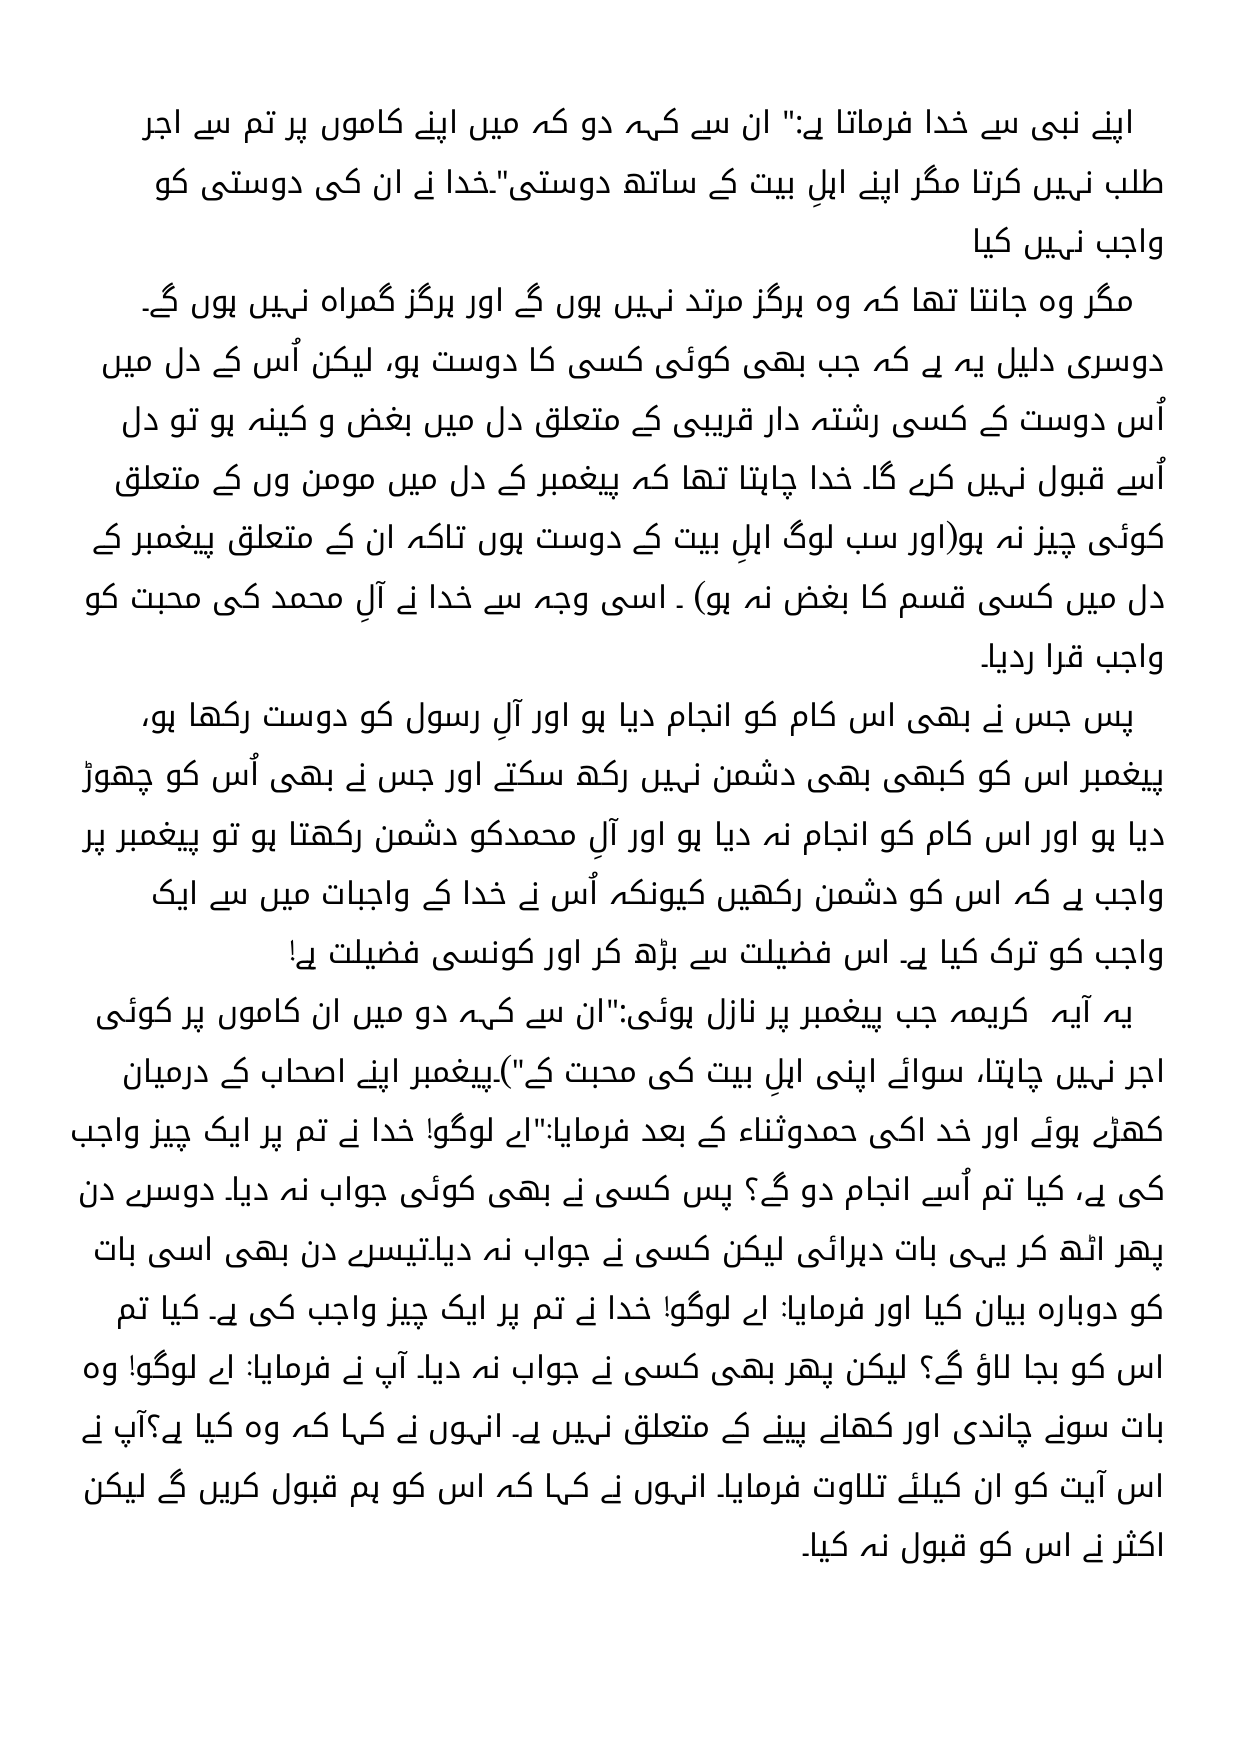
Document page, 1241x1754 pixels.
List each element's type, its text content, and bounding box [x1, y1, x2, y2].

text یہ آیہ کریمہ جب پیغمبر پر نازل ہوئی:"ان سے کہہ دو میں ان کاموں پر کوئی اجر نہیں چاہتا، سوائے اپنی اہلِ بیت کی محبت کے")۔پیغمبر اپنے اصحاب کے درمیان کھڑے ہوئے اور خد اکی حمدوثناء کے بعد فرمایا:"اے لوگو! خدا نے تم پر ایک چیز واجب کی ہے، کیا تم اُسے انجام دو گے؟ پس کسی نے بھی کوئی جواب نہ دیا۔ دوسرے دن پھر اٹھ کر یہی بات دہرائی لیکن کسی نے جواب نہ دیا۔تیسرے دن بھی اسی بات کو دوبارہ بیان کیا اور فرمایا: اے لوگو! خدا نے تم پر ایک چیز واجب کی ہے۔ کیا تم اس کو بجا لاؤ گے؟ لیکن پھر بھی کسی نے جواب نہ دیا۔ آپ نے فرمایا: اے لوگو! وہ بات سونے چاندی اور کھانے پینے کے متعلق نہیں ہے۔ انہوں نے کہا کہ وہ کیا ہے؟آپ نے اس آیت کو ان کیلئے تلاوت فرمایا۔ انہوں نے کہا کہ اس کو ہم قبول کریں گے لیکن اکثر نے اس کو قبول نہ کیا۔ [75, 983, 1165, 1576]
text پس جس نے بھی اس کام کو انجام دیا ہو اور آلِ رسول کو دوست رکھا ہو، پیغمبر اس کو کبھی بھی دشمن نہیں رکھ سکتے اور جس نے بھی اُس کو چھوڑ دیا ہو اور اس کام کو انجام نہ دیا ہو اور آلِ محمدکو دشمن رکھتا ہو تو پیغمبر پر واجب ہے کہ اس کو دشمن رکھیں کیونکہ اُس نے خدا کے واجبات میں سے ایک واجب کو ترک کیا ہے۔ اس فضیلت سے بڑھ کر اور کونسی فضیلت ہے! [75, 686, 1165, 983]
text مگر وہ جانتا تھا کہ وہ ہرگز مرتد نہیں ہوں گے اور ہرگز گمراہ نہیں ہوں گے۔دوسری دلیل یہ ہے کہ جب بھی کوئی کسی کا دوست ہو، لیکن اُس کے دل میں اُس دوست کے کسی رشتہ دار قریبی کے متعلق دل میں بغض و کینہ ہو تو دل اُسے قبول نہیں کرے گا۔ خدا چاہتا تھا کہ پیغمبر کے دل میں مومن وں کے متعلق کوئی چیز نہ ہو(اور سب لوگ اہلِ بیت کے دوست ہوں تاکہ ان کے متعلق پیغمبر کے دل میں کسی قسم کا بغض نہ ہو) ۔ اسی وجہ سے خدا نے آلِ محمد کی محبت کو واجب قرا ردیا۔ [75, 272, 1165, 686]
text اپنے نبی سے خدا فرماتا ہے:" ان سے کہہ دو کہ میں اپنے کاموں پر تم سے اجر طلب نہیں کرتا مگر اپنے اہلِ بیت کے ساتھ دوستی"۔خدا نے ان کی دوستی کو واجب نہیں کیا [75, 94, 1165, 272]
